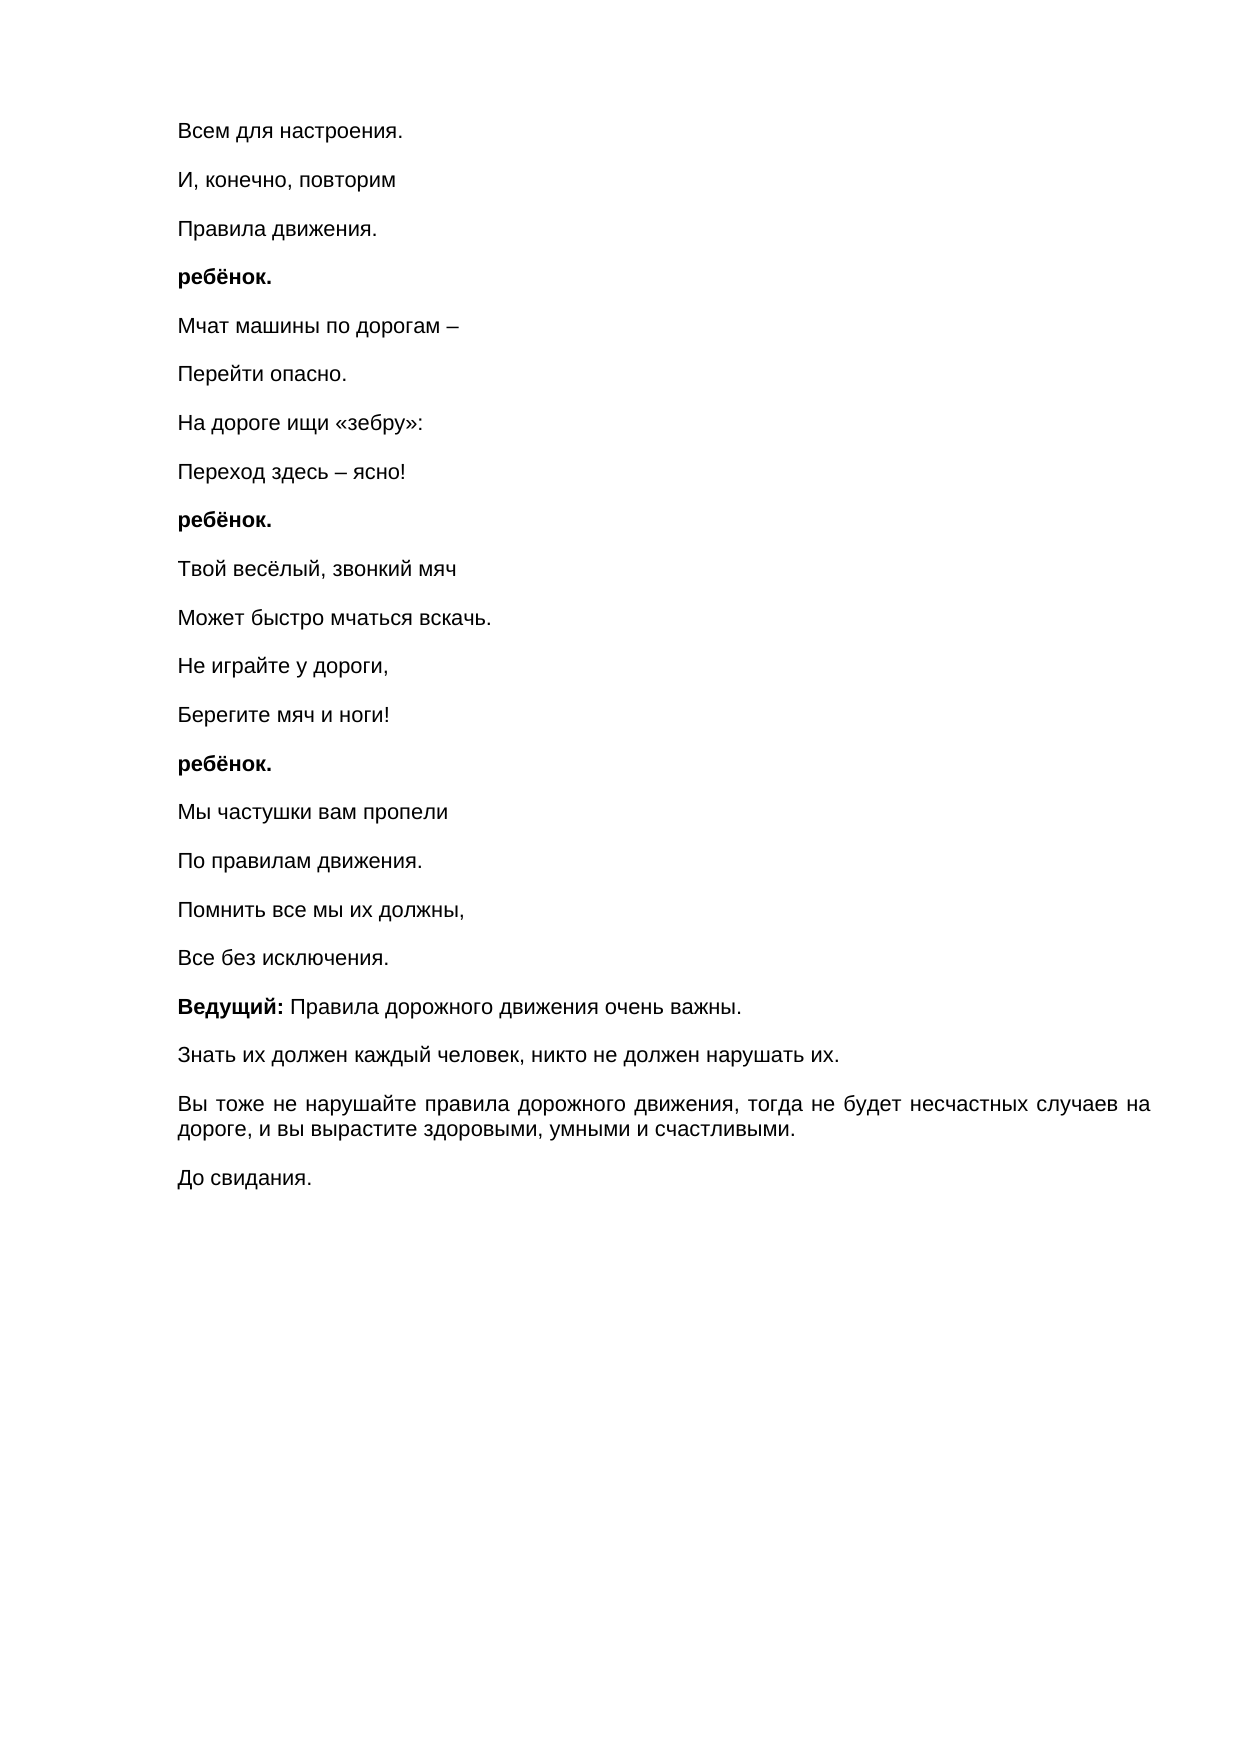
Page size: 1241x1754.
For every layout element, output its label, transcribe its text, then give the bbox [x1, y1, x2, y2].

text И, конечно, повторим [177, 167, 1152, 192]
text Все без исключения. [177, 945, 1152, 970]
text Всем для настроения. [177, 118, 1152, 143]
text На дороге ищи «зебру»: [177, 410, 1152, 435]
text Ведущий: Правила дорожного движения очень важны. [177, 994, 1152, 1019]
text Не играйте у дороги, [177, 653, 1152, 678]
text Правила движения. [177, 215, 1152, 241]
text До свидания. [177, 1165, 1152, 1190]
text Берегите мяч и ноги! [177, 702, 1152, 727]
text По правилам движения. [177, 848, 1152, 873]
text Мчат машины по дорогам – [177, 313, 1152, 338]
text Помнить все мы их должны, [177, 896, 1152, 922]
text Переход здесь – ясно! [177, 459, 1152, 484]
text Мы частушки вам пропели [177, 799, 1152, 824]
text Знать их должен каждый человек, никто не должен нарушать их. [177, 1042, 1152, 1068]
text ребёнок. [177, 264, 1152, 289]
text ребёнок. [177, 507, 1152, 532]
text Вы тоже не нарушайте правила дорожного движения, тогда не будет несчастных случаев на дороге, и вы вырастите здоровыми, умными и счастливыми. [177, 1091, 1152, 1141]
text Перейти опасно. [177, 361, 1152, 387]
text Может быстро мчаться вскачь. [177, 604, 1152, 630]
text Твой весёлый, звонкий мяч [177, 556, 1152, 581]
text ребёнок. [177, 751, 1152, 776]
